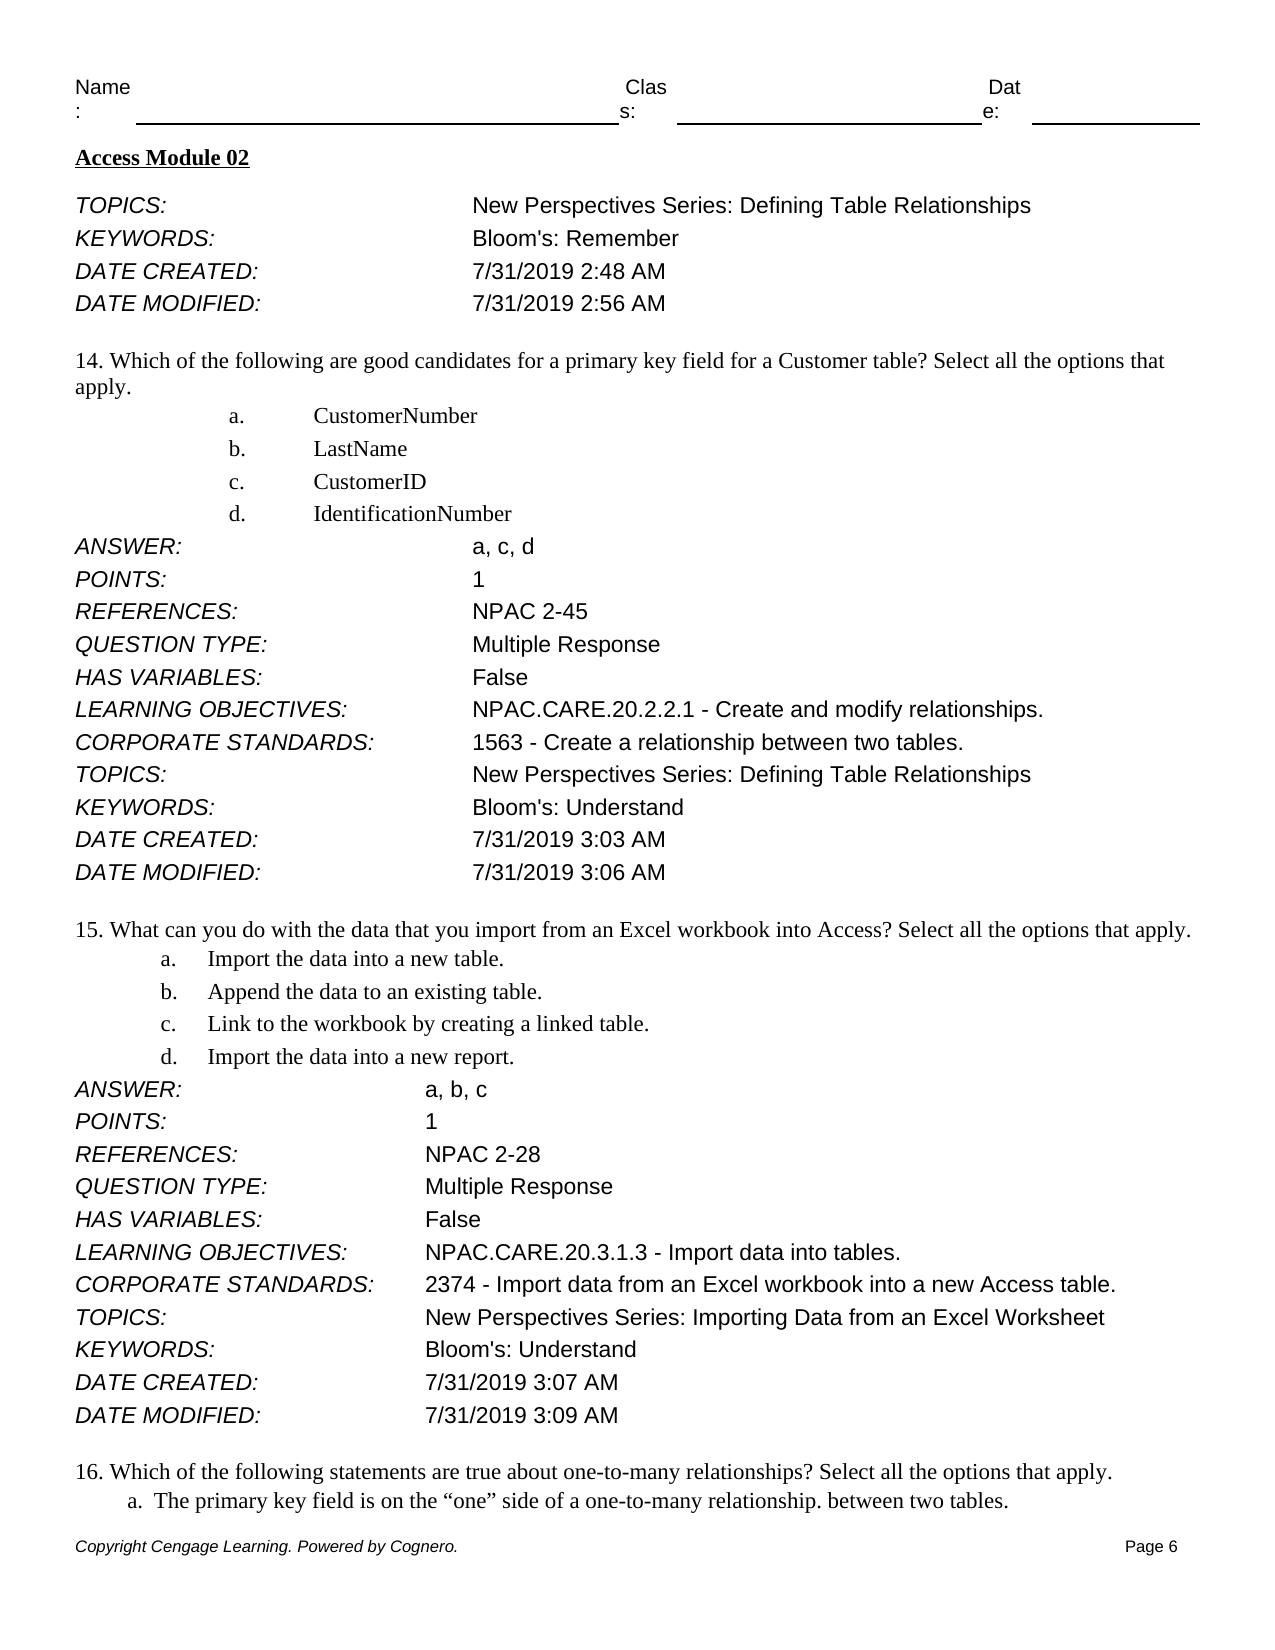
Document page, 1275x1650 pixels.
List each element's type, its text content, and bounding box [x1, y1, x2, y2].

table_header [75, 1458, 1200, 1517]
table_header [75, 189, 1200, 320]
table_header 15. What can you do with the data that you import from an Excel workbook into Access? Select all the options that apply. [75, 916, 1200, 1431]
table_header 14. Which of the following are good candidates for a primary key field for a Customer table? Select all the options that apply. [75, 347, 1200, 889]
